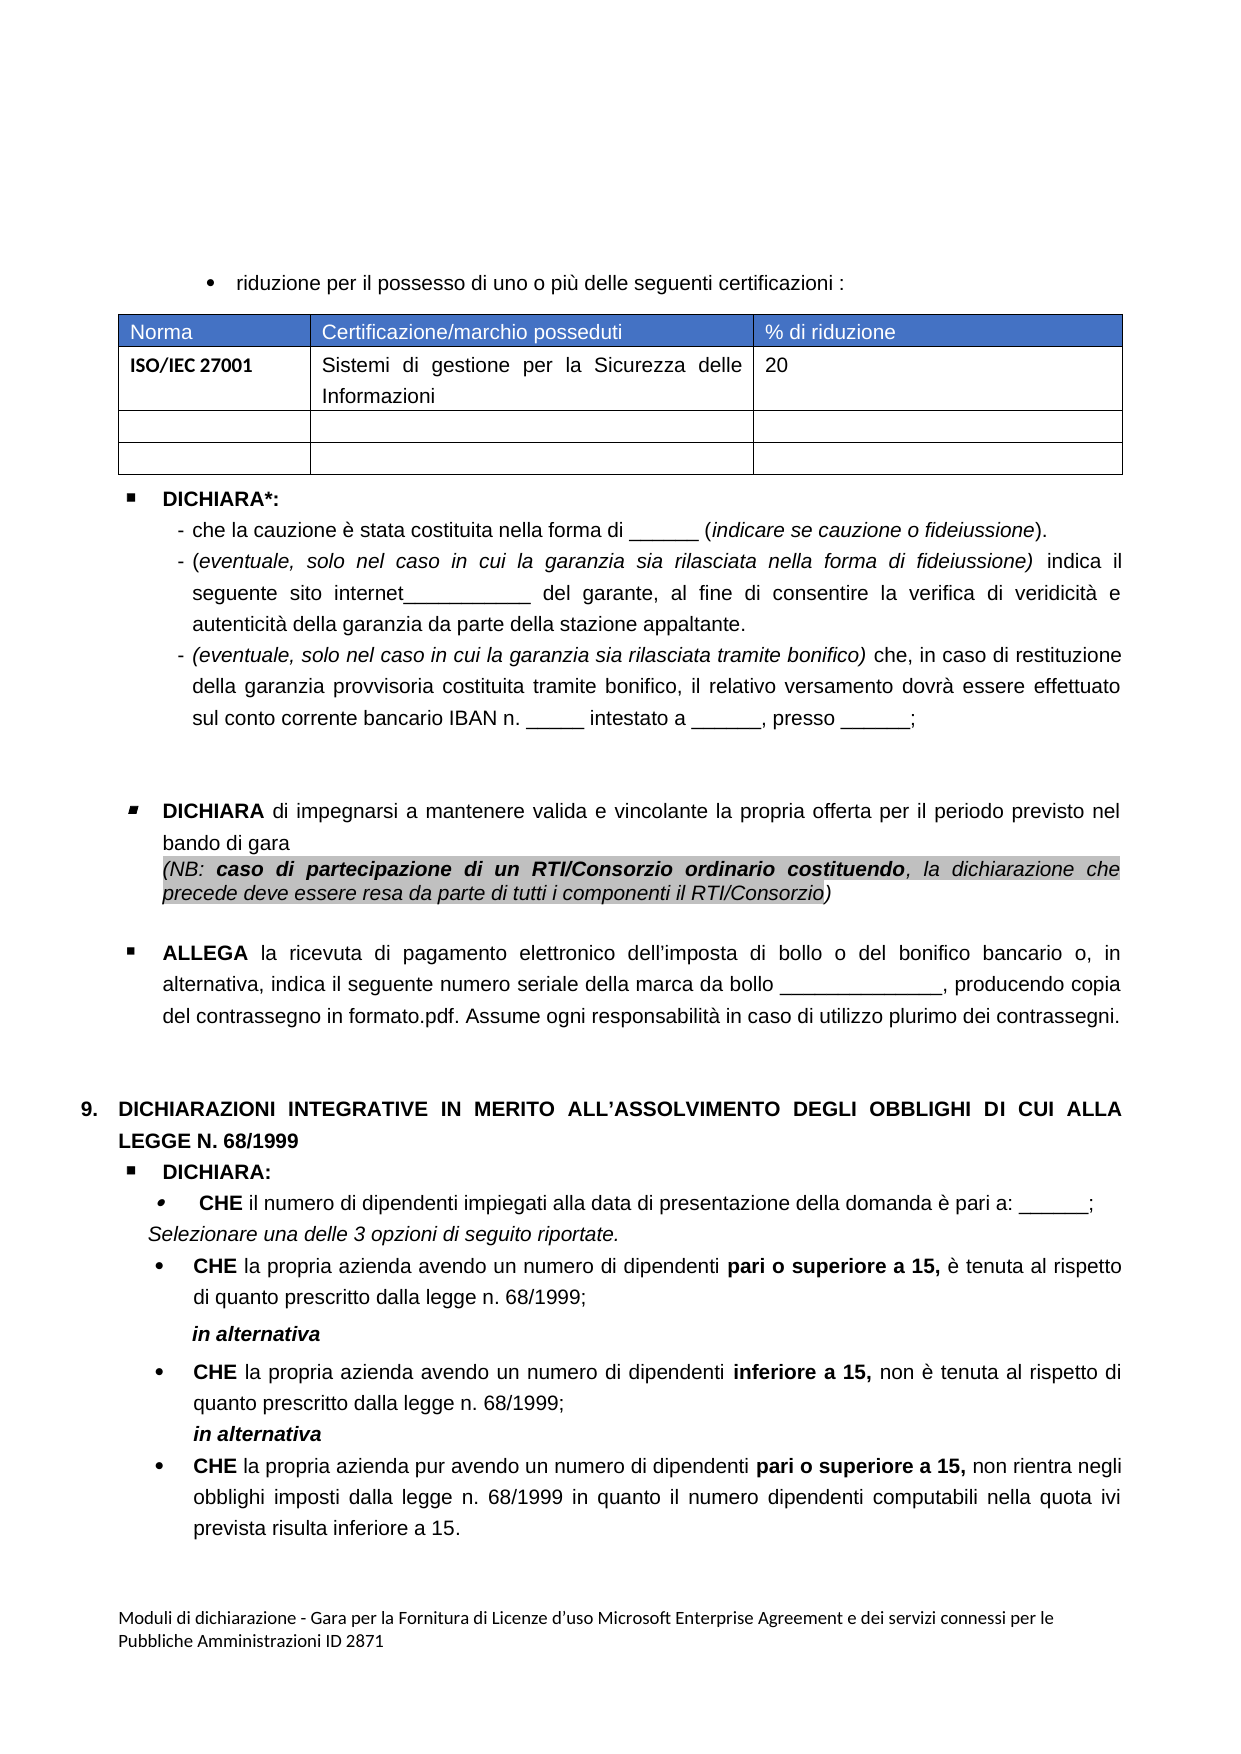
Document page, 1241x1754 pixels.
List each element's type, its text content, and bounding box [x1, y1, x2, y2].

text in alternativa [118, 1317, 1122, 1348]
table_cell ISO/IEC 27001 [119, 347, 310, 409]
list DICHIARA di impegnarsi a mantenere valida e vincolante la propria offerta per il periodo previsto nel bando di gara [125, 794, 1122, 856]
list riduzione per il possesso di uno o più delle seguenti certificazioni : [207, 266, 1122, 297]
list DICHIARA*: [125, 481, 1122, 513]
table_cell Sistemi di gestione per la Sicurezza delle Informazioni [311, 347, 753, 409]
table_header % di riduzione [754, 315, 1122, 346]
table_cell [754, 443, 1122, 474]
list (eventuale, solo nel caso in cui la garanzia sia rilasciata nella forma di fideiussione) indica il seguente sito internet___________ del garante, al fine di consentire la verifica di veridicità e autenticità della garanzia da parte della stazione appaltante. [177, 544, 1122, 638]
table_cell [311, 443, 753, 474]
table_cell [119, 443, 310, 474]
list CHE la propria azienda avendo un numero di dipendenti inferiore a 15, non è tenuta al rispetto di quanto prescritto dalla legge n. 68/1999; [156, 1354, 1122, 1417]
list CHE il numero di dipendenti impiegati alla data di presentazione della domanda è pari a: ______; [156, 1186, 1122, 1217]
list che la cauzione è stata costituita nella forma di ______ (indicare se cauzione o fideiussione). [177, 513, 1122, 544]
table_cell [119, 411, 310, 442]
table_header Certificazione/marchio posseduti [311, 315, 753, 346]
list DICHIARAZIONI INTEGRATIVE IN MERITO ALL’ASSOLVIMENTO DEGLI OBBLIGHI DI CUI ALLA LEGGE N. 68/1999 [81, 1092, 1122, 1154]
list CHE la propria azienda pur avendo un numero di dipendenti pari o superiore a 15, non rientra negli obblighi imposti dalla legge n. 68/1999 in quanto il numero dipendenti computabili nella quota ivi prevista risulta inferiore a 15. [156, 1448, 1122, 1542]
list Selezionare una delle 3 opzioni di seguito riportate. [118, 1217, 1122, 1248]
list DICHIARA: [125, 1154, 1122, 1186]
table_cell [311, 411, 753, 442]
table_header Norma [119, 315, 310, 346]
table_cell [754, 411, 1122, 442]
list (eventuale, solo nel caso in cui la garanzia sia rilasciata tramite bonifico) che, in caso di restituzione della garanzia provvisoria costituita tramite bonifico, il relativo versamento dovrà essere effettuato sul conto corrente bancario IBAN n. _____ intestato a ______, presso ______; [177, 638, 1122, 731]
list in alternativa [193, 1417, 1122, 1448]
list CHE la propria azienda avendo un numero di dipendenti pari o superiore a 15, è tenuta al rispetto di quanto prescritto dalla legge n. 68/1999; [156, 1248, 1122, 1311]
table_cell 20 [754, 347, 1122, 409]
list (NB: caso di partecipazione di un RTI/Consorzio ordinario costituendo, la dichiarazione che precede deve essere resa da parte di tutti i componenti il RTI/Consorzio) [824, 856, 1122, 904]
list ALLEGA la ricevuta di pagamento elettronico dell’imposta di bollo o del bonifico bancario o, in alternativa, indica il seguente numero seriale della marca da bollo ______________, producendo copia del contrassegno in formato.pdf. Assume ogni responsabilità in caso di utilizzo plurimo dei contrassegni. [125, 936, 1122, 1029]
